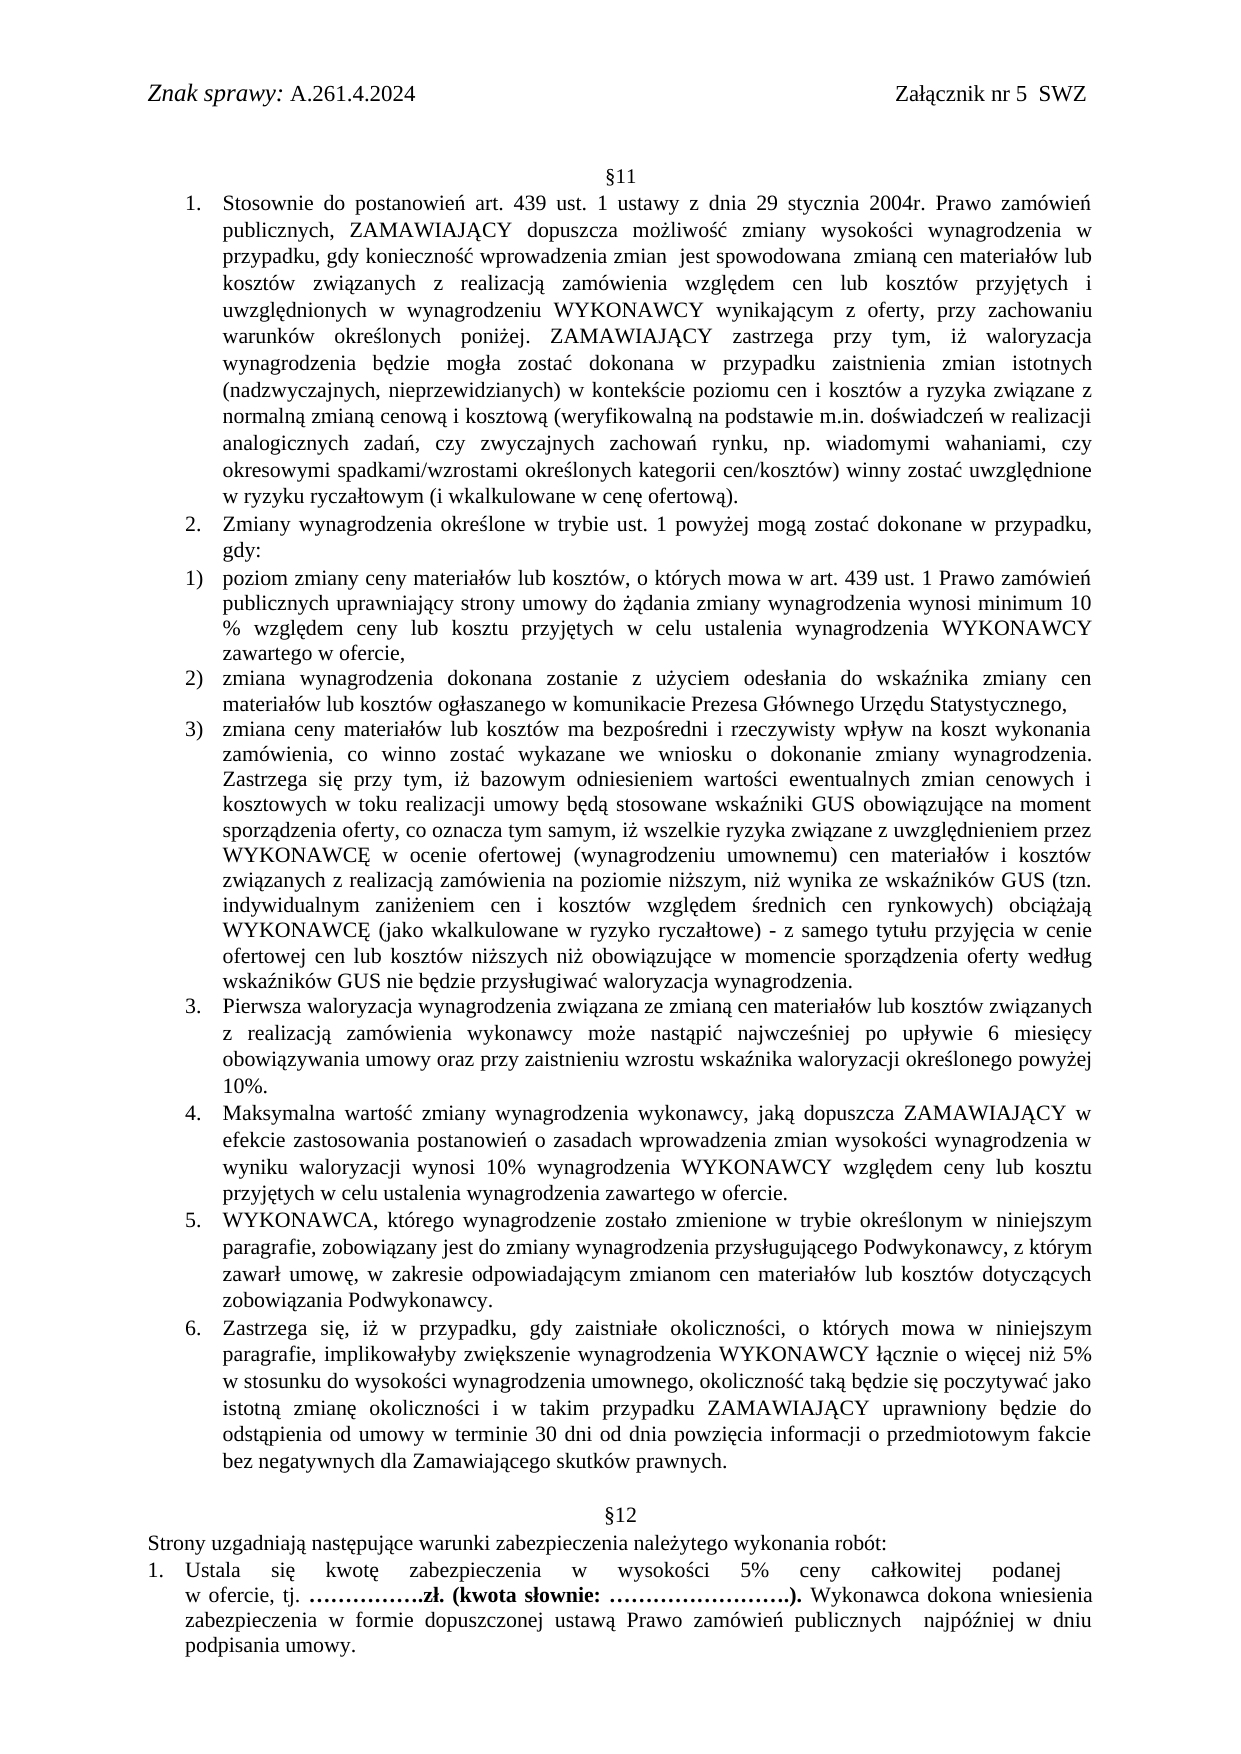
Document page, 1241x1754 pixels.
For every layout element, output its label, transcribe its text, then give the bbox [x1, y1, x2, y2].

list zmiana wynagrodzenia dokonana zostanie z użyciem odesłania do wskaźnika zmiany cen materiałów lub kosztów ogłaszanego w komunikacie Prezesa Głównego Urzędu Statystycznego, [185, 665, 1093, 716]
list Zmiany wynagrodzenia określone w trybie ust. 1 powyżej mogą zostać dokonane w przypadku, gdy: [185, 511, 1093, 563]
list Zastrzega się, iż w przypadku, gdy zaistniałe okoliczności, o których mowa w niniejszym paragrafie, implikowałyby zwiększenie wynagrodzenia WYKONAWCY łącznie o więcej niż 5% w stosunku do wysokości wynagrodzenia umownego, okoliczność taką będzie się poczytywać jako istotną zmianę okoliczności i w takim przypadku ZAMAWIAJĄCY uprawniony będzie do odstąpienia od umowy w terminie 30 dni od dnia powzięcia informacji o przedmiotowym fakcie bez negatywnych dla Zamawiającego skutków prawnych. [185, 1315, 1093, 1473]
text §12 [147, 1502, 1093, 1528]
list Maksymalna wartość zmiany wynagrodzenia wykonawcy, jaką dopuszcza ZAMAWIAJĄCY w efekcie zastosowania postanowień o zasadach wprowadzenia zmian wysokości wynagrodzenia w wyniku waloryzacji wynosi 10% wynagrodzenia WYKONAWCY względem ceny lub kosztu przyjętych w celu ustalenia wynagrodzenia zawartego w ofercie. [185, 1100, 1093, 1206]
list Stosownie do postanowień art. 439 ust. 1 ustawy z dnia 29 stycznia 2004r. Prawo zamówień publicznych, ZAMAWIAJĄCY dopuszcza możliwość zmiany wysokości wynagrodzenia w przypadku, gdy konieczność wprowadzenia zmian jest spowodowana zmianą cen materiałów lub kosztów związanych z realizacją zamówienia względem cen lub kosztów przyjętych i uwzględnionych w wynagrodzeniu WYKONAWCY wynikającym z oferty, przy zachowaniu warunków określonych poniżej. ZAMAWIAJĄCY zastrzega przy tym, iż waloryzacja wynagrodzenia będzie mogła zostać dokonana w przypadku zaistnienia zmian istotnych (nadzwyczajnych, nieprzewidzianych) w kontekście poziomu cen i kosztów a ryzyka związane z normalną zmianą cenową i kosztową (weryfikowalną na podstawie m.in. doświadczeń w realizacji analogicznych zadań, czy zwyczajnych zachowań rynku, np. wiadomymi wahaniami, czy okresowymi spadkami/wzrostami określonych kategorii cen/kosztów) winny zostać uwzględnione w ryzyku ryczałtowym (i wkalkulowane w cenę ofertową). [185, 190, 1093, 509]
text Strony uzgadniają następujące warunki zabezpieczenia należytego wykonania robót: [147, 1529, 1093, 1555]
list zmiana ceny materiałów lub kosztów ma bezpośredni i rzeczywisty wpływ na koszt wykonania zamówienia, co winno zostać wykazane we wniosku o dokonanie zmiany wynagrodzenia. Zastrzega się przy tym, iż bazowym odniesieniem wartości ewentualnych zmian cenowych i kosztowych w toku realizacji umowy będą stosowane wskaźniki GUS obowiązujące na moment sporządzenia oferty, co oznacza tym samym, iż wszelkie ryzyka związane z uwzględnieniem przez WYKONAWCĘ w ocenie ofertowej (wynagrodzeniu umownemu) cen materiałów i kosztów związanych z realizacją zamówienia na poziomie niższym, niż wynika ze wskaźników GUS (tzn. indywidualnym zaniżeniem cen i kosztów względem średnich cen rynkowych) obciążają WYKONAWCĘ (jako wkalkulowane w ryzyko ryczałtowe) - z samego tytułu przyjęcia w cenie ofertowej cen lub kosztów niższych niż obowiązujące w momencie sporządzenia oferty według wskaźników GUS nie będzie przysługiwać waloryzacja wynagrodzenia. [185, 716, 1093, 993]
list Ustala się kwotę zabezpieczenia w wysokości 5% ceny całkowitej podanej w ofercie, tj. …………….zł. (kwota słownie: …………………….). Wykonawca dokona wniesienia zabezpieczenia w formie dopuszczonej ustawą Prawo zamówień publicznych najpóźniej w dniu podpisania umowy. [147, 1557, 1093, 1658]
list poziom zmiany ceny materiałów lub kosztów, o których mowa w art. 439 ust. 1 Prawo zamówień publicznych uprawniający strony umowy do żądania zmiany wynagrodzenia wynosi minimum 10 % względem ceny lub kosztu przyjętych w celu ustalenia wynagrodzenia WYKONAWCY zawartego w ofercie, [185, 564, 1093, 665]
subtitle §11 [605, 164, 1093, 188]
list WYKONAWCA, którego wynagrodzenie zostało zmienione w trybie określonym w niniejszym paragrafie, zobowiązany jest do zmiany wynagrodzenia przysługującego Podwykonawcy, z którym zawarł umowę, w zakresie odpowiadającym zmianom cen materiałów lub kosztów dotyczących zobowiązania Podwykonawcy. [185, 1207, 1093, 1313]
list Pierwsza waloryzacja wynagrodzenia związana ze zmianą cen materiałów lub kosztów związanych z realizacją zamówienia wykonawcy może nastąpić najwcześniej po upływie 6 miesięcy obowiązywania umowy oraz przy zaistnieniu wzrostu wskaźnika waloryzacji określonego powyżej 10%. [185, 993, 1093, 1098]
